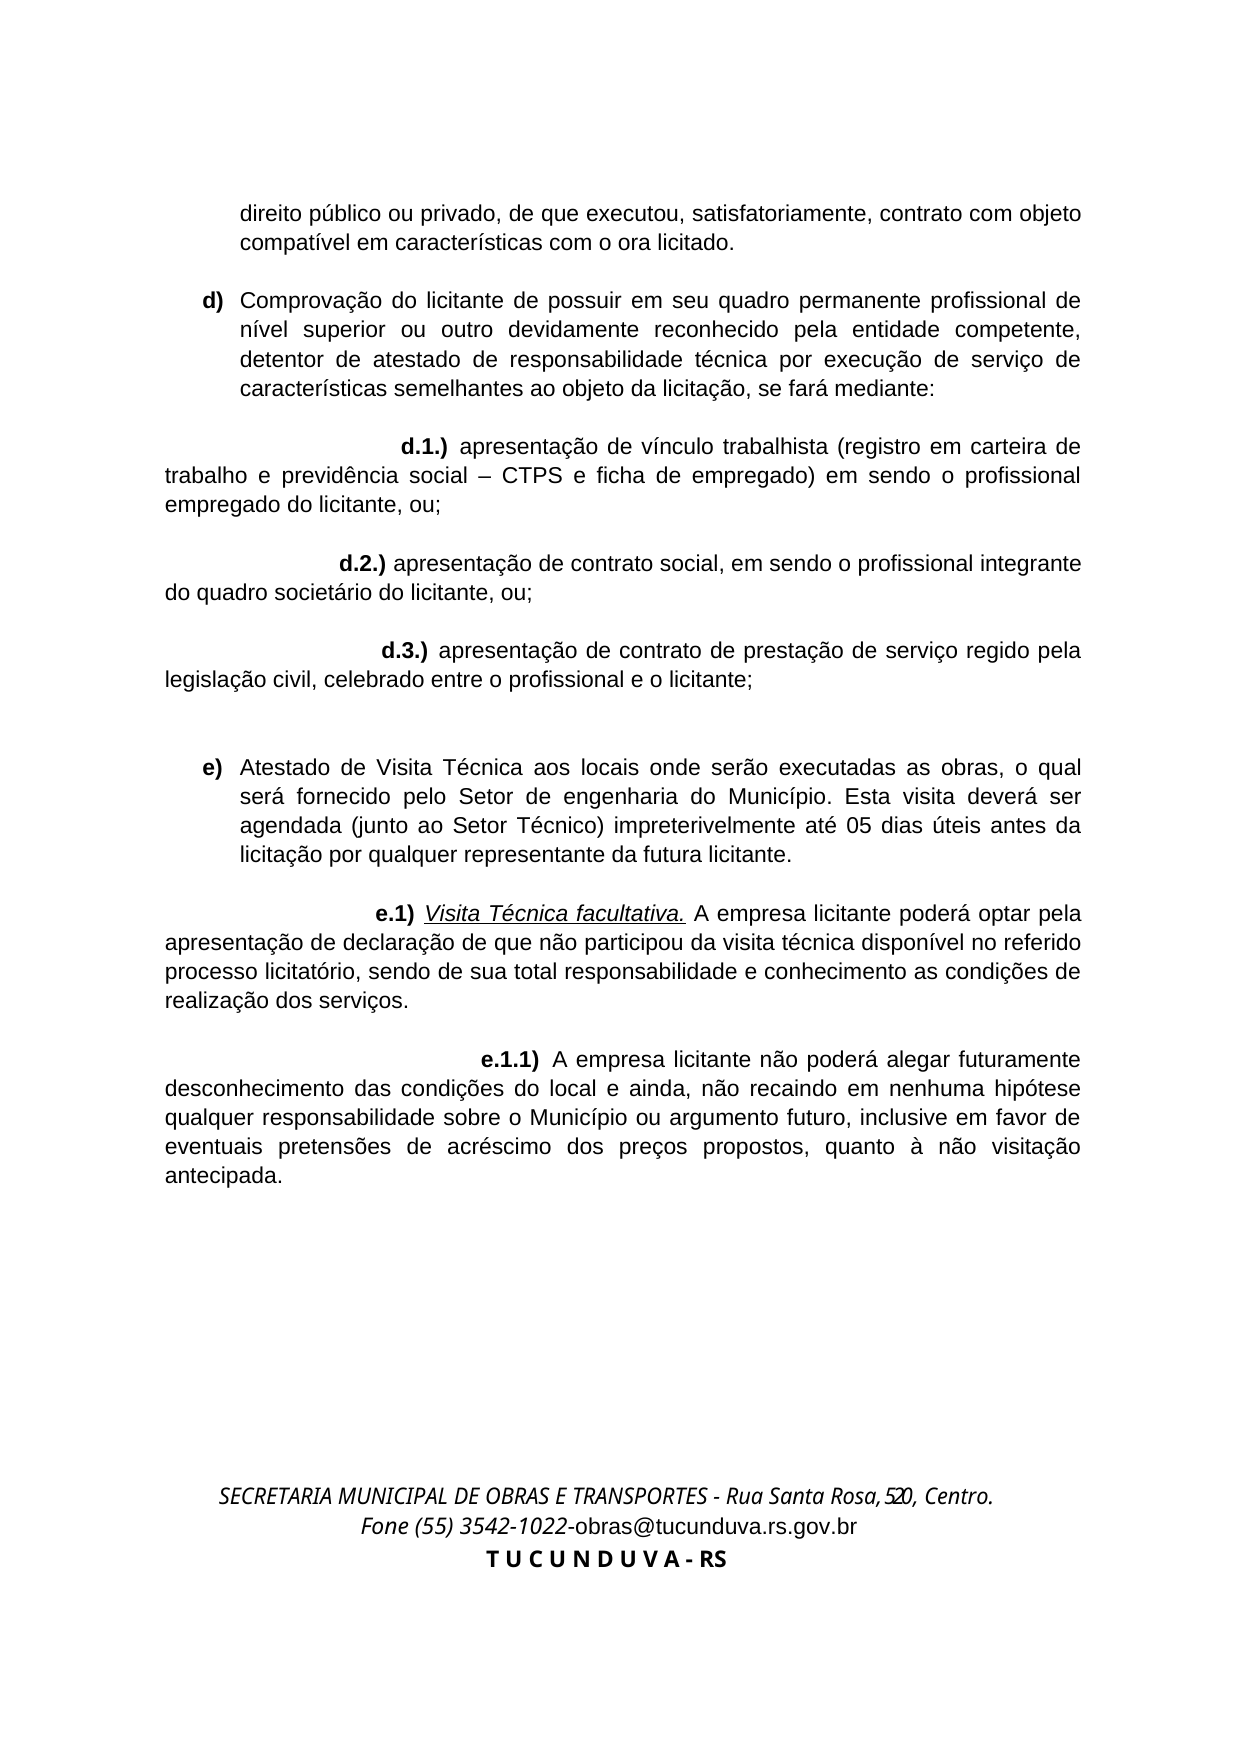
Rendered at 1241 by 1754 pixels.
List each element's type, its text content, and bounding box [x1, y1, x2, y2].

text d.1.) apresentação de vínculo trabalhista (registro em carteira de trabalho e previdência social – CTPS e ficha de empregado) em sendo o profissional empregado do licitante, ou; [164, 431, 1082, 519]
text e.1.1) A empresa licitante não poderá alegar futuramente desconhecimento das condições do local e ainda, não recaindo em nenhuma hipótese qualquer responsabilidade sobre o Município ou argumento futuro, inclusive em favor de eventuais pretensões de acréscimo dos preços propostos, quanto à não visitação antecipada. [164, 1044, 1082, 1189]
list Comprovação do licitante de possuir em seu quadro permanente profissional de nível superior ou outro devidamente reconhecido pela entidade competente, detentor de atestado de responsabilidade técnica por execução de serviço de características semelhantes ao objeto da licitação, se fará mediante: [202, 285, 1082, 402]
text d.2.) apresentação de contrato social, em sendo o profissional integrante do quadro societário do licitante, ou; [164, 548, 1082, 606]
text d.3.) apresentação de contrato de prestação de serviço regido pela legislação civil, celebrado entre o profissional e o licitante; [164, 635, 1082, 694]
list Atestado de Visita Técnica aos locais onde serão executadas as obras, o qual será fornecido pelo Setor de engenharia do Município. Esta visita deverá ser agendada (junto ao Setor Técnico) impreterivelmente até 05 dias úteis antes da licitação por qualquer representante da futura licitante. [202, 752, 1082, 869]
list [202, 198, 1082, 256]
text e.1) Visita Técnica facultativa. A empresa licitante poderá optar pela apresentação de declaração de que não participou da visita técnica disponível no referido processo licitatório, sendo de sua total responsabilidade e conhecimento as condições de realização dos serviços. [164, 898, 1082, 1014]
